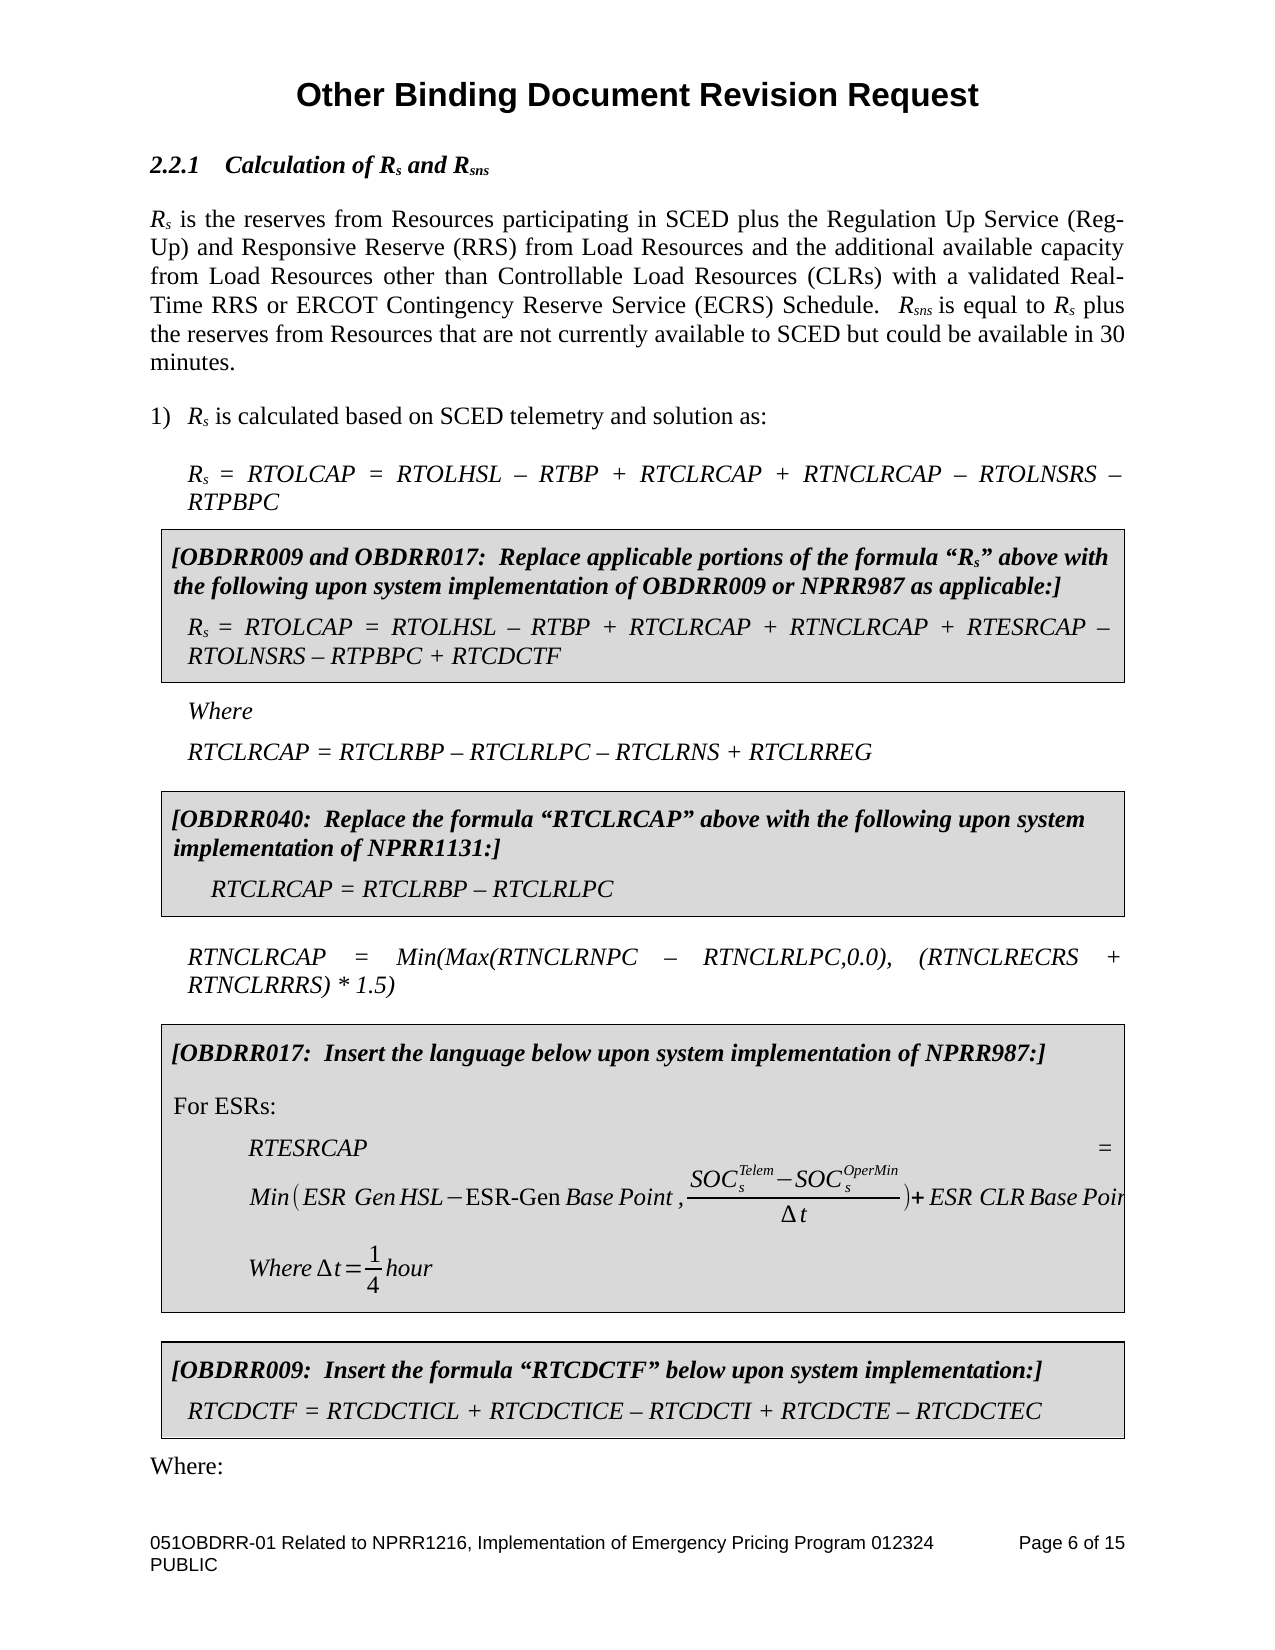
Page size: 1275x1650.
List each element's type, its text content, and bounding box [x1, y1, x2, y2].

text 1) Rs is calculated based on SCED telemetry and solution as: [150, 401, 1125, 430]
text Rs is the reserves from Resources participating in SCED plus the Regulation Up Service (Reg-Up) and Responsive Reserve (RRS) from Load Resources and the additional available capacity from Load Resources other than Controllable Load Resources (CLRs) with a validated Real-Time RRS or ERCOT Contingency Reserve Service (ECRS) Schedule. Rsns is equal to Rs plus the reserves from Resources that are not currently available to SCED but could be available in 30 minutes. [150, 204, 1125, 376]
text RTNCLRCAP = Min(Max(RTNCLRNPC – RTNCLRLPC,0.0), (RTNCLRECRS + RTNCLRRRS) * 1.5) [187, 942, 1125, 999]
text Where: [150, 1451, 1125, 1480]
text 2.2.1 Calculation of Rs and Rsns [150, 150, 1125, 179]
table_header [OBDRR017: Insert the language below upon system implementation of NPRR987:] For ESRs: RTESRCAP = [162, 1025, 1124, 1312]
table_header [OBDRR009: Insert the formula “RTCDCTF” below upon system implementation:] RTCDCTF = RTCDCTICL + RTCDCTICE – RTCDCTI + RTCDCTE – RTCDCTEC [162, 1343, 1124, 1437]
table_header [OBDRR009 and OBDRR017: Replace applicable portions of the formula “Rs” above with the following upon system implementation of OBDRR009 or NPRR987 as applicable:] Rs = RTOLCAP = RTOLHSL – RTBP + RTCLRCAP + RTNCLRCAP + RTESRCAP – RTOLNSRS – RTPBPC + RTCDCTF [162, 530, 1124, 682]
table_header [OBDRR040: Replace the formula “RTCLRCAP” above with the following upon system implementation of NPRR1131:] RTCLRCAP = RTCLRBP – RTCLRLPC [162, 792, 1124, 916]
text Where [187, 696, 1125, 724]
text RTCLRCAP = RTCLRBP – RTCLRLPC – RTCLRNS + RTCLRREG [187, 737, 1125, 766]
text Rs = RTOLCAP = RTOLHSL – RTBP + RTCLRCAP + RTNCLRCAP – RTOLNSRS – RTPBPC [187, 459, 1125, 516]
